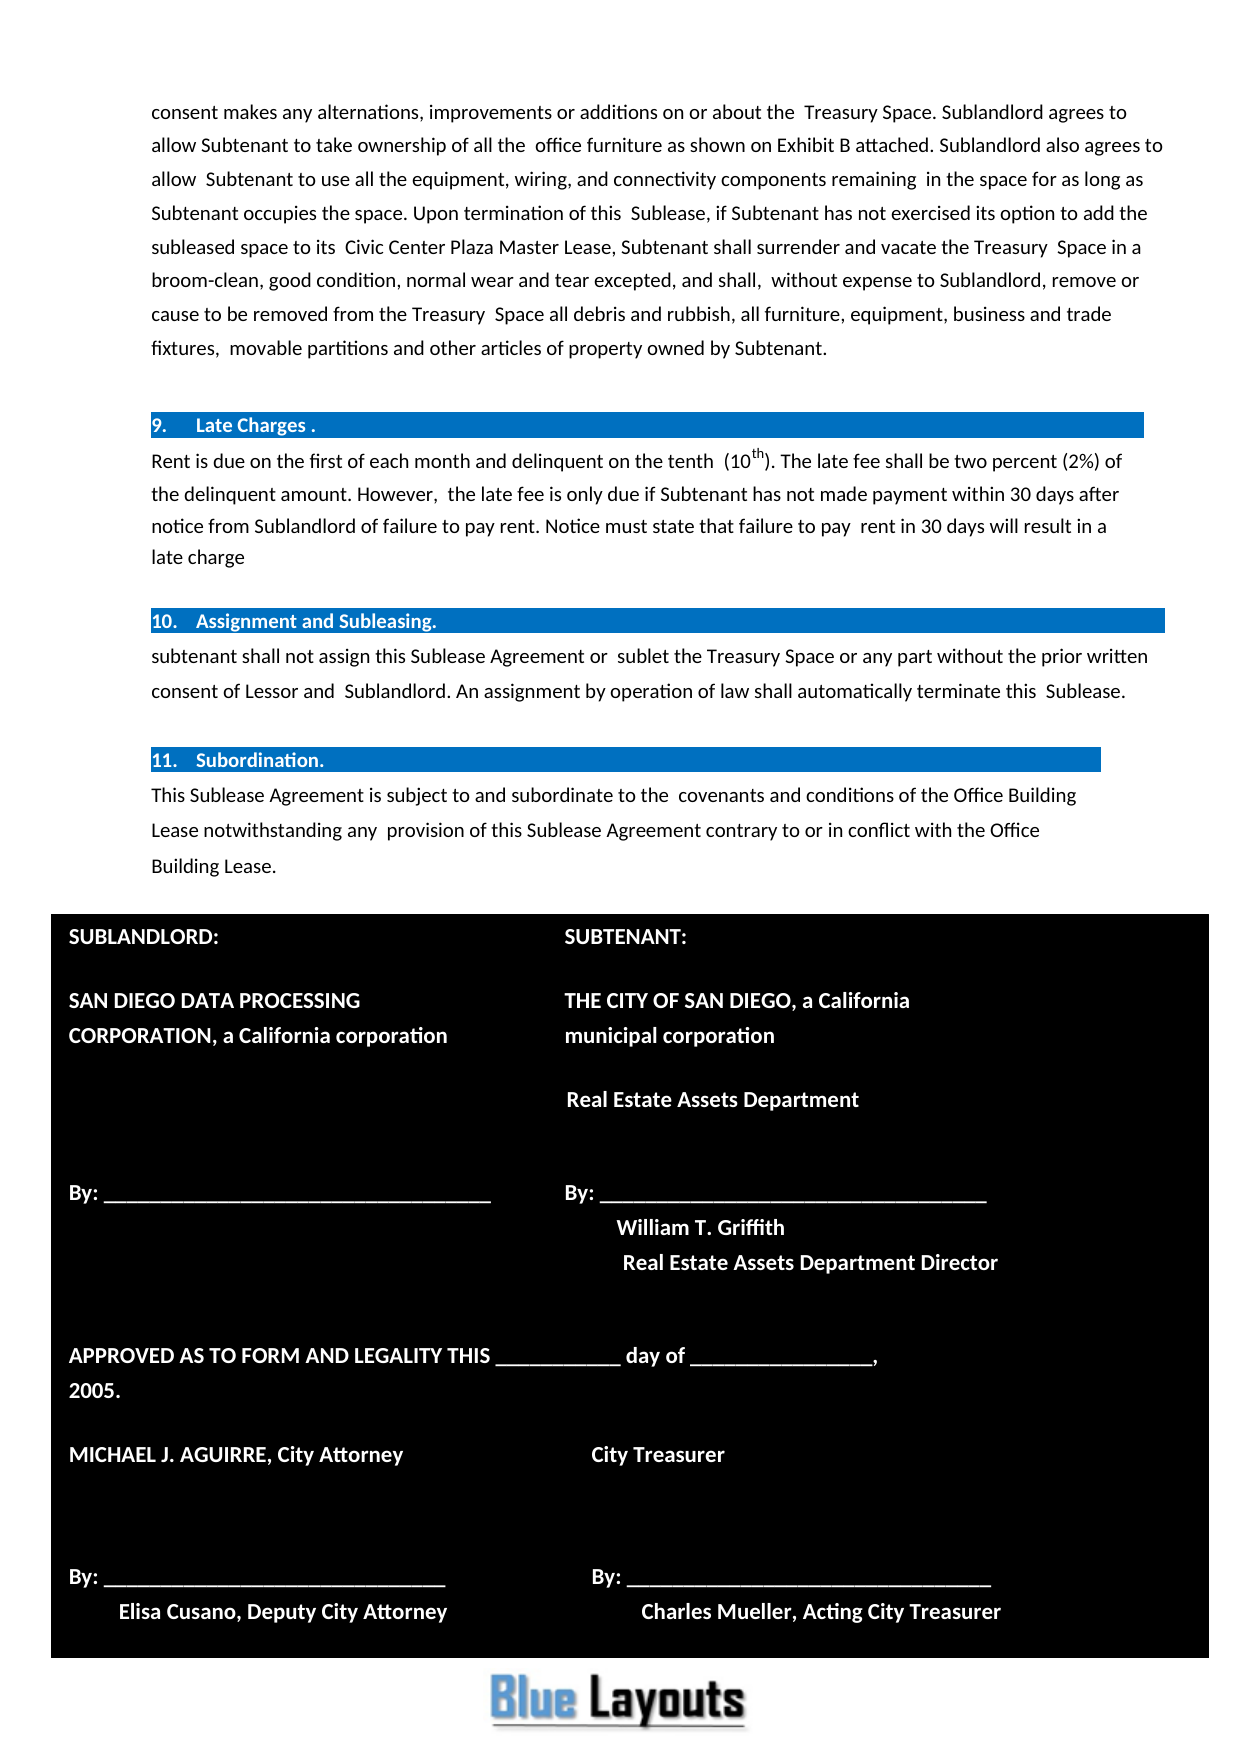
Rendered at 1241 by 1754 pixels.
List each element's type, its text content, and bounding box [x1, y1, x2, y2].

list Subordination. [151, 747, 1101, 772]
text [151, 99, 1165, 361]
text This Sublease Agreement is subject to and subordinate to the covenants and conditions of the Office Building Lease notwithstanding any provision of this Sublease Agreement contrary to or in conflict with the Office Building Lease. [151, 782, 1101, 878]
picture [483, 1668, 756, 1736]
list Late Charges . [151, 412, 1144, 438]
text subtenant shall not assign this Sublease Agreement or sublet the Treasury Space or any part without the prior written consent of Lessor and Sublandlord. An assignment by operation of law shall automatically terminate this Sublease. [151, 643, 1165, 704]
text Rent is due on the first of each month and delinquent on the tenth (10th). The late fee shall be two percent (2%) of the delinquent amount. However, the late fee is only due if Subtenant has not made payment within 30 days after notice from Sublandlord of failure to pay rent. Notice must state that failure to pay rent in 30 days will result in a late charge [151, 444, 1144, 570]
list Assignment and Subleasing. [151, 608, 1165, 633]
